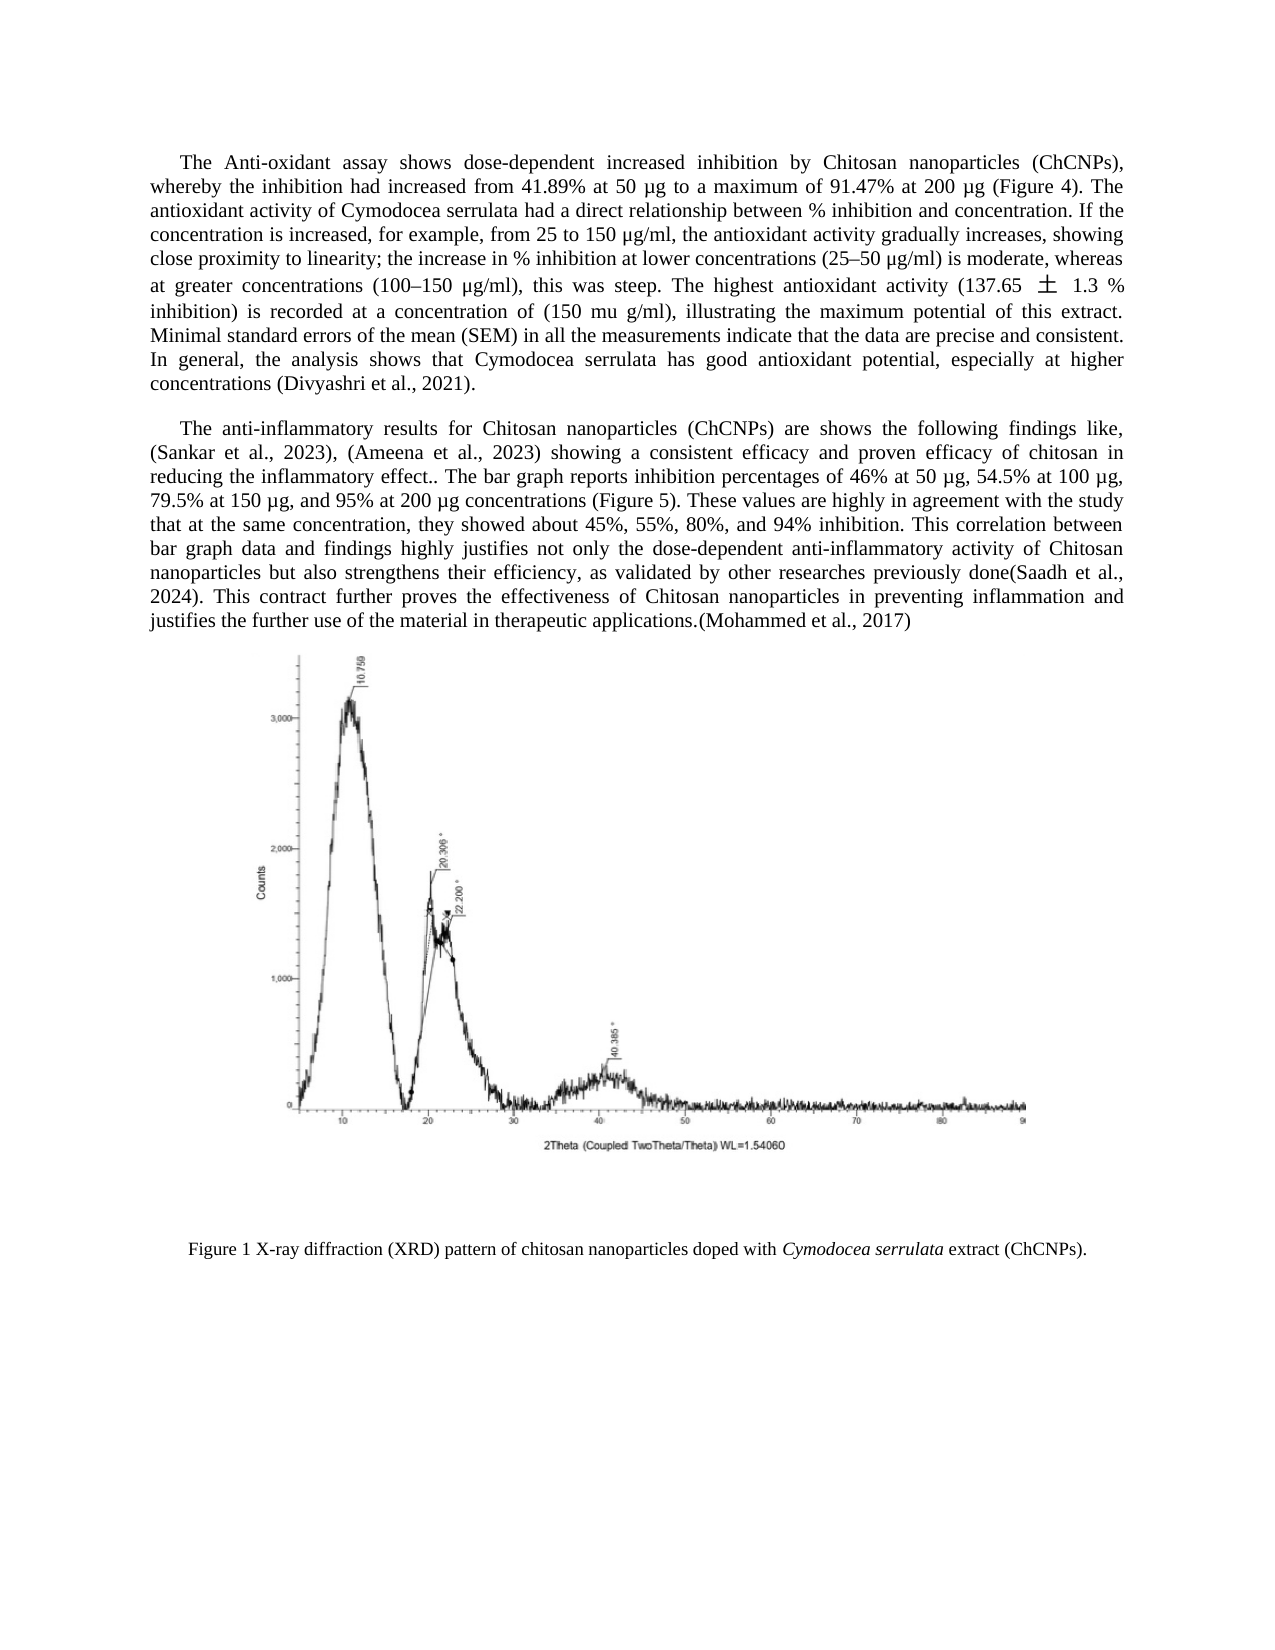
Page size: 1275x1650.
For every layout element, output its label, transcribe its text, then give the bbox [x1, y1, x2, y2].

text The Anti-oxidant assay shows dose-dependent increased inhibition by Chitosan nanoparticles (ChCNPs), whereby the inhibition had increased from 41.89% at 50 µg to a maximum of 91.47% at 200 µg (Figure 4). The antioxidant activity of Cymodocea serrulata had a direct relationship between % inhibition and concentration. If the concentration is increased, for example, from 25 to 150 μg/ml, the antioxidant activity gradually increases, showing close proximity to linearity; the increase in % inhibition at lower concentrations (25–50 μg/ml) is moderate, whereas at greater concentrations (100–150 μg/ml), this was steep. The highest antioxidant activity (137.65 土 1.3 % inhibition) is recorded at a concentration of (150 mu g/ml), illustrating the maximum potential of this extract. Minimal standard errors of the mean (SEM) in all the measurements indicate that the data are precise and consistent. In general, the analysis shows that Cymodocea serrulata has good antioxidant potential, especially at higher concentrations (Divyashri et al., 2021). [150, 150, 1125, 395]
picture [247, 653, 1028, 1167]
text Figure 1 X-ray diffraction (XRD) pattern of chitosan nanoparticles doped with Cymodocea serrulata extract (ChCNPs). [150, 1237, 1125, 1259]
text The anti-inflammatory results for Chitosan nanoparticles (ChCNPs) are shows the following findings like, (Sankar et al., 2023), (Ameena et al., 2023) showing a consistent efficacy and proven efficacy of chitosan in reducing the inflammatory effect.. The bar graph reports inhibition percentages of 46% at 50 µg, 54.5% at 100 µg, 79.5% at 150 µg, and 95% at 200 µg concentrations (Figure 5). These values are highly in agreement with the study that at the same concentration, they showed about 45%, 55%, 80%, and 94% inhibition. This correlation between bar graph data and findings highly justifies not only the dose-dependent anti-inflammatory activity of Chitosan nanoparticles but also strengthens their efficiency, as validated by other researches previously done(Saadh et al., 2024). This contract further proves the effectiveness of Chitosan nanoparticles in preventing inflammation and justifies the further use of the material in therapeutic applications.(Mohammed et al., 2017) [150, 416, 1125, 632]
